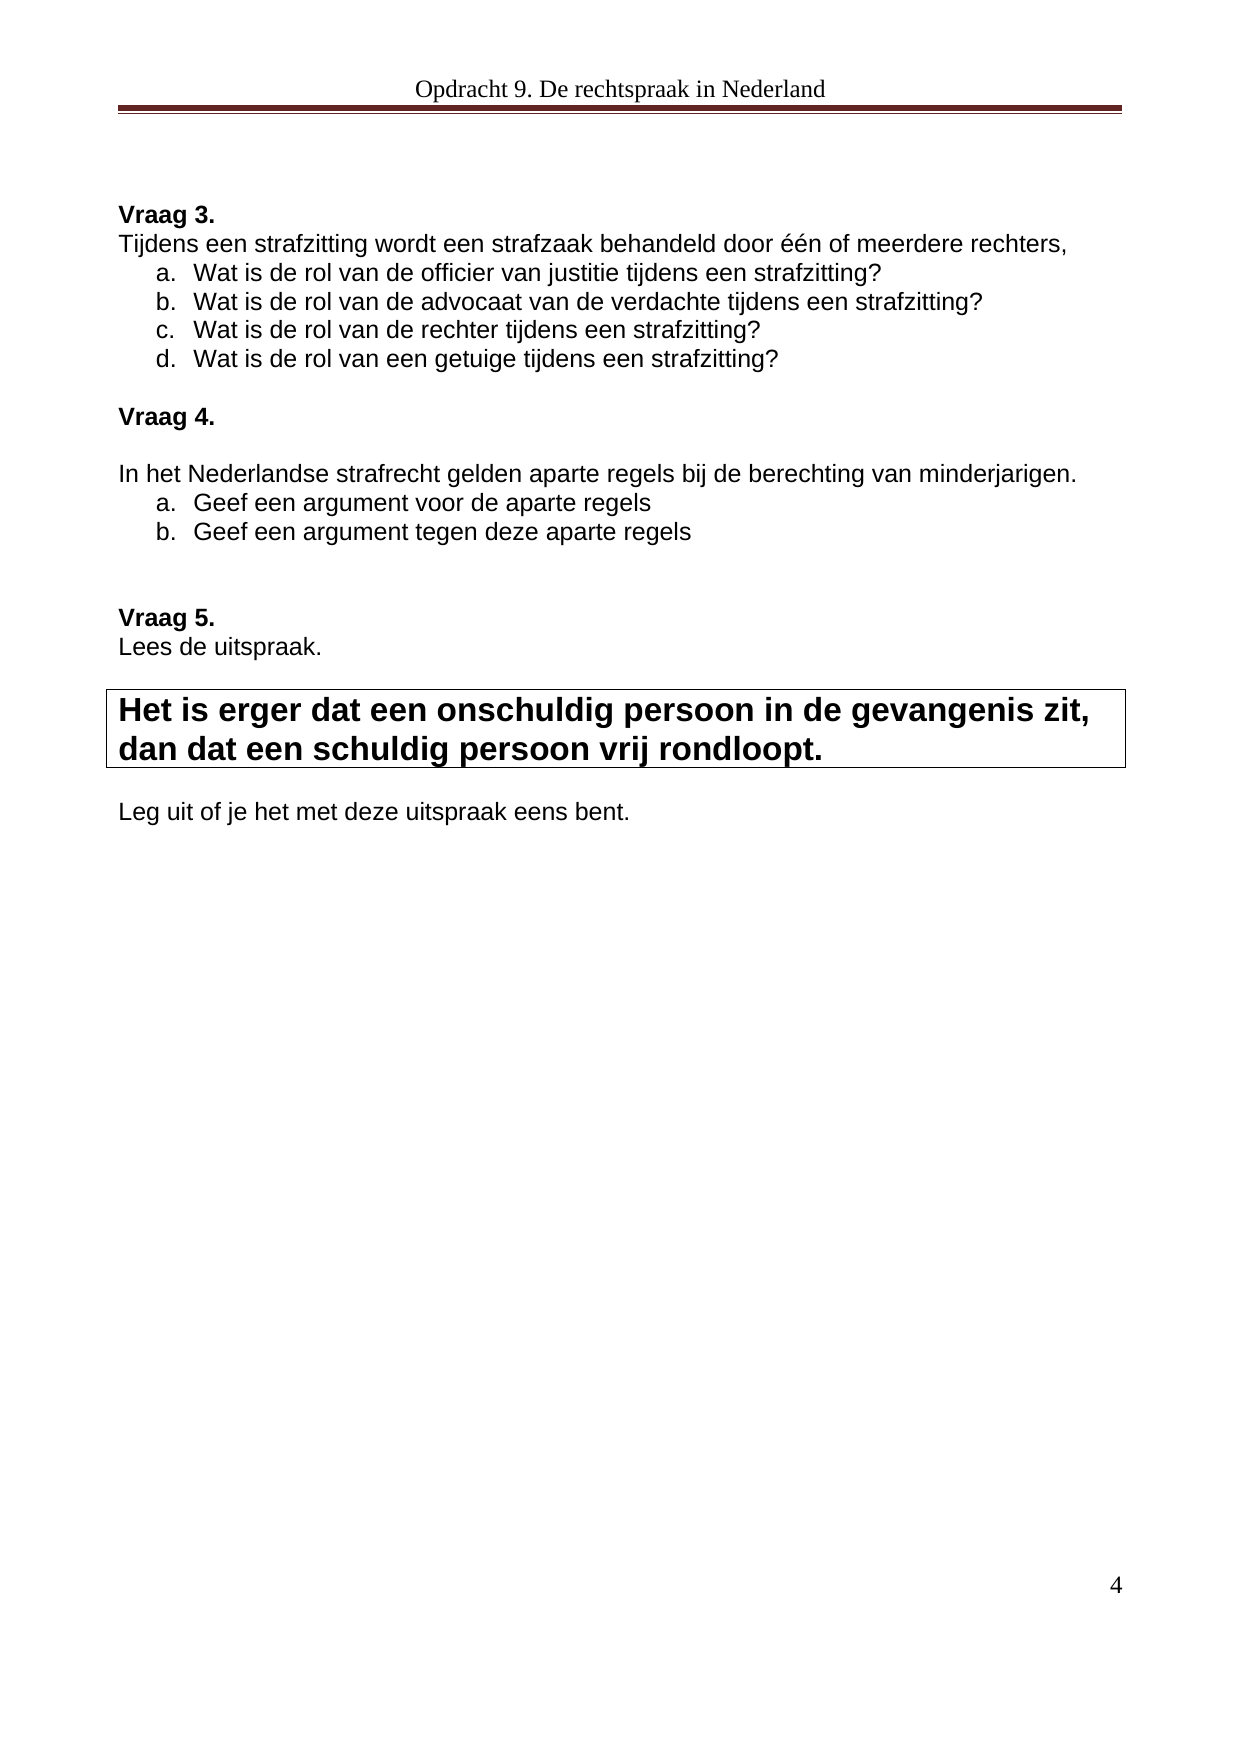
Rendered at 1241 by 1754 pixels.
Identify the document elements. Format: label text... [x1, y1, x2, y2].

text Vraag 3. Tijdens een strafzitting wordt een strafzaak behandeld door één of meerdere rechters, [118, 200, 1122, 258]
list Geef een argument voor de aparte regels [156, 488, 1122, 517]
table_header Het is erger dat een onschuldig persoon in de gevangenis zit, dan dat een schuldig persoon vrij rondloopt. [107, 690, 1125, 767]
list Wat is de rol van de officier van justitie tijdens een strafzitting? [156, 258, 1122, 287]
text Vraag 4. [118, 402, 1122, 459]
list Wat is de rol van een getuige tijdens een strafzitting? [156, 344, 1122, 373]
list Geef een argument tegen deze aparte regels [156, 517, 1122, 545]
text In het Nederlandse strafrecht gelden aparte regels bij de berechting van minderjarigen. [118, 459, 1122, 488]
text Leg uit of je het met deze uitspraak eens bent. [118, 768, 1122, 826]
text Lees de uitspraak. [118, 632, 1122, 689]
text Vraag 5. [118, 603, 1122, 632]
list Wat is de rol van de advocaat van de verdachte tijdens een strafzitting? [156, 287, 1122, 315]
list Wat is de rol van de rechter tijdens een strafzitting? [156, 315, 1122, 344]
